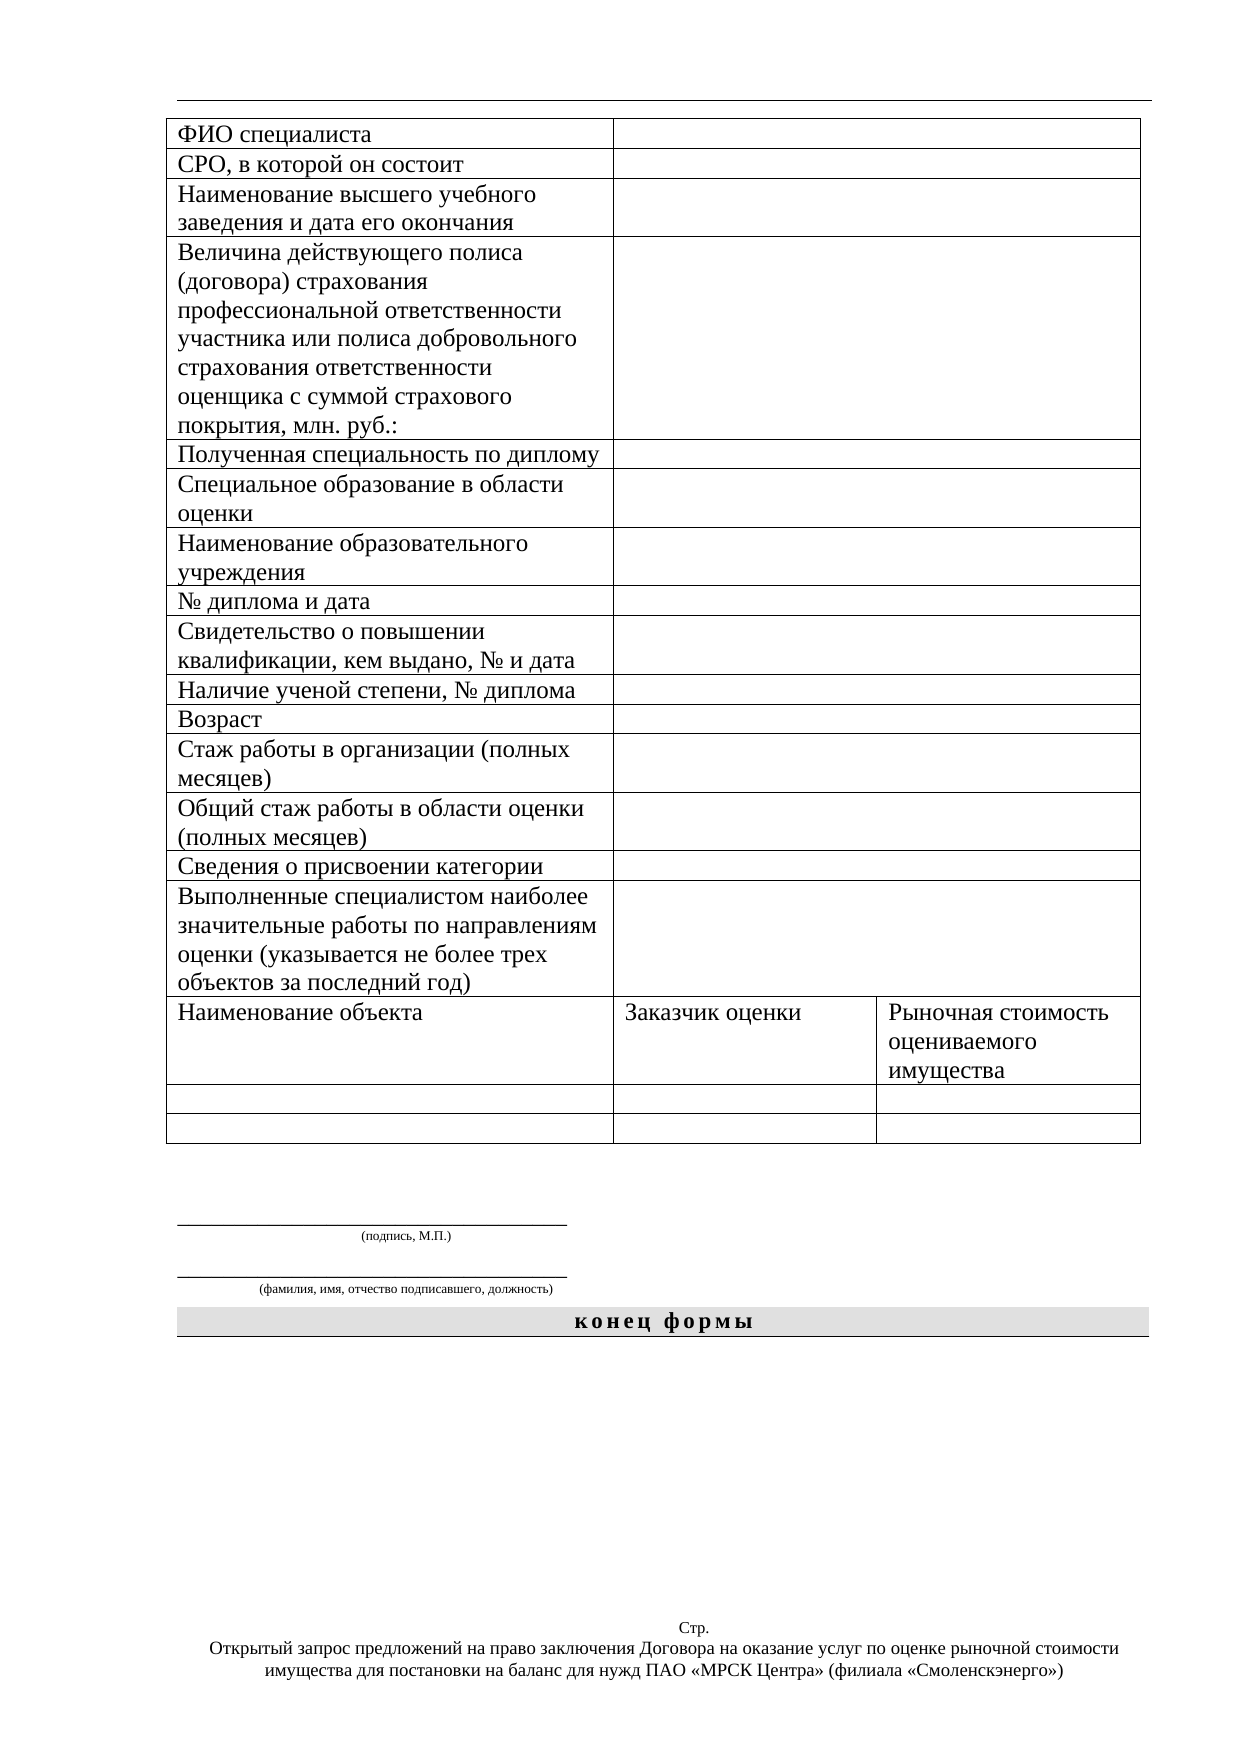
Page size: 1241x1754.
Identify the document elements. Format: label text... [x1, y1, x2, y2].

table_cell Общий стаж работы в области оценки (полных месяцев) [167, 793, 613, 850]
table_cell Величина действующего полиса (договора) страхования профессиональной ответственности участника или полиса добровольного страхования ответственности оценщика с суммой страхового покрытия, млн. руб.: [167, 237, 613, 438]
table_cell Наименование образовательного учреждения [167, 528, 613, 585]
table_cell Специальное образование в области оценки [167, 469, 613, 527]
table_cell № диплома и дата [167, 586, 613, 615]
table_cell [614, 528, 1140, 585]
table_cell Возраст [167, 705, 613, 733]
table_cell [614, 179, 1140, 236]
table_cell [614, 469, 1140, 527]
table_cell [614, 237, 1140, 438]
table_cell [614, 793, 1140, 850]
table_cell Наименование объекта [167, 997, 613, 1083]
table_cell Свидетельство о повышении квалификации, кем выдано, № и дата [167, 616, 613, 674]
table_cell Выполненные специалистом наиболее значительные работы по направлениям оценки (указывается не более трех объектов за последний год) [167, 881, 613, 996]
table_cell [614, 734, 1140, 792]
table_cell [614, 705, 1140, 733]
table_cell [614, 440, 1140, 468]
table_cell СРО, в которой он состоит [167, 149, 613, 178]
table_cell Наименование высшего учебного заведения и дата его окончания [167, 179, 613, 236]
text __________________________________ [177, 1202, 576, 1228]
table_cell [614, 149, 1140, 178]
table_cell Наличие ученой степени, № диплома [167, 675, 613, 703]
table_cell [167, 1085, 613, 1113]
table_cell [614, 675, 1140, 703]
table_cell Рыночная стоимость оцениваемого имущества [877, 997, 1140, 1083]
table_cell [877, 1085, 1140, 1113]
table_cell Заказчик оценки [614, 997, 876, 1083]
table_cell Сведения о присвоении категории [167, 851, 613, 880]
table_cell [167, 1114, 613, 1143]
text (подпись, М.П.) [177, 1228, 576, 1254]
table_cell [614, 616, 1140, 674]
table_cell Стаж работы в организации (полных месяцев) [167, 734, 613, 792]
table_header ФИО специалиста [167, 119, 613, 148]
text (фамилия, имя, отчество подписавшего, должность) [177, 1281, 576, 1307]
table_cell [877, 1114, 1140, 1143]
table_cell [614, 1114, 876, 1143]
table_cell [614, 586, 1140, 615]
table_header [614, 119, 1140, 148]
table_cell [614, 1085, 876, 1113]
table_cell [614, 881, 1140, 996]
text конец формы [177, 1307, 1149, 1336]
text __________________________________ [177, 1254, 576, 1281]
table_cell Полученная специальность по диплому [167, 440, 613, 468]
table_cell [614, 851, 1140, 880]
